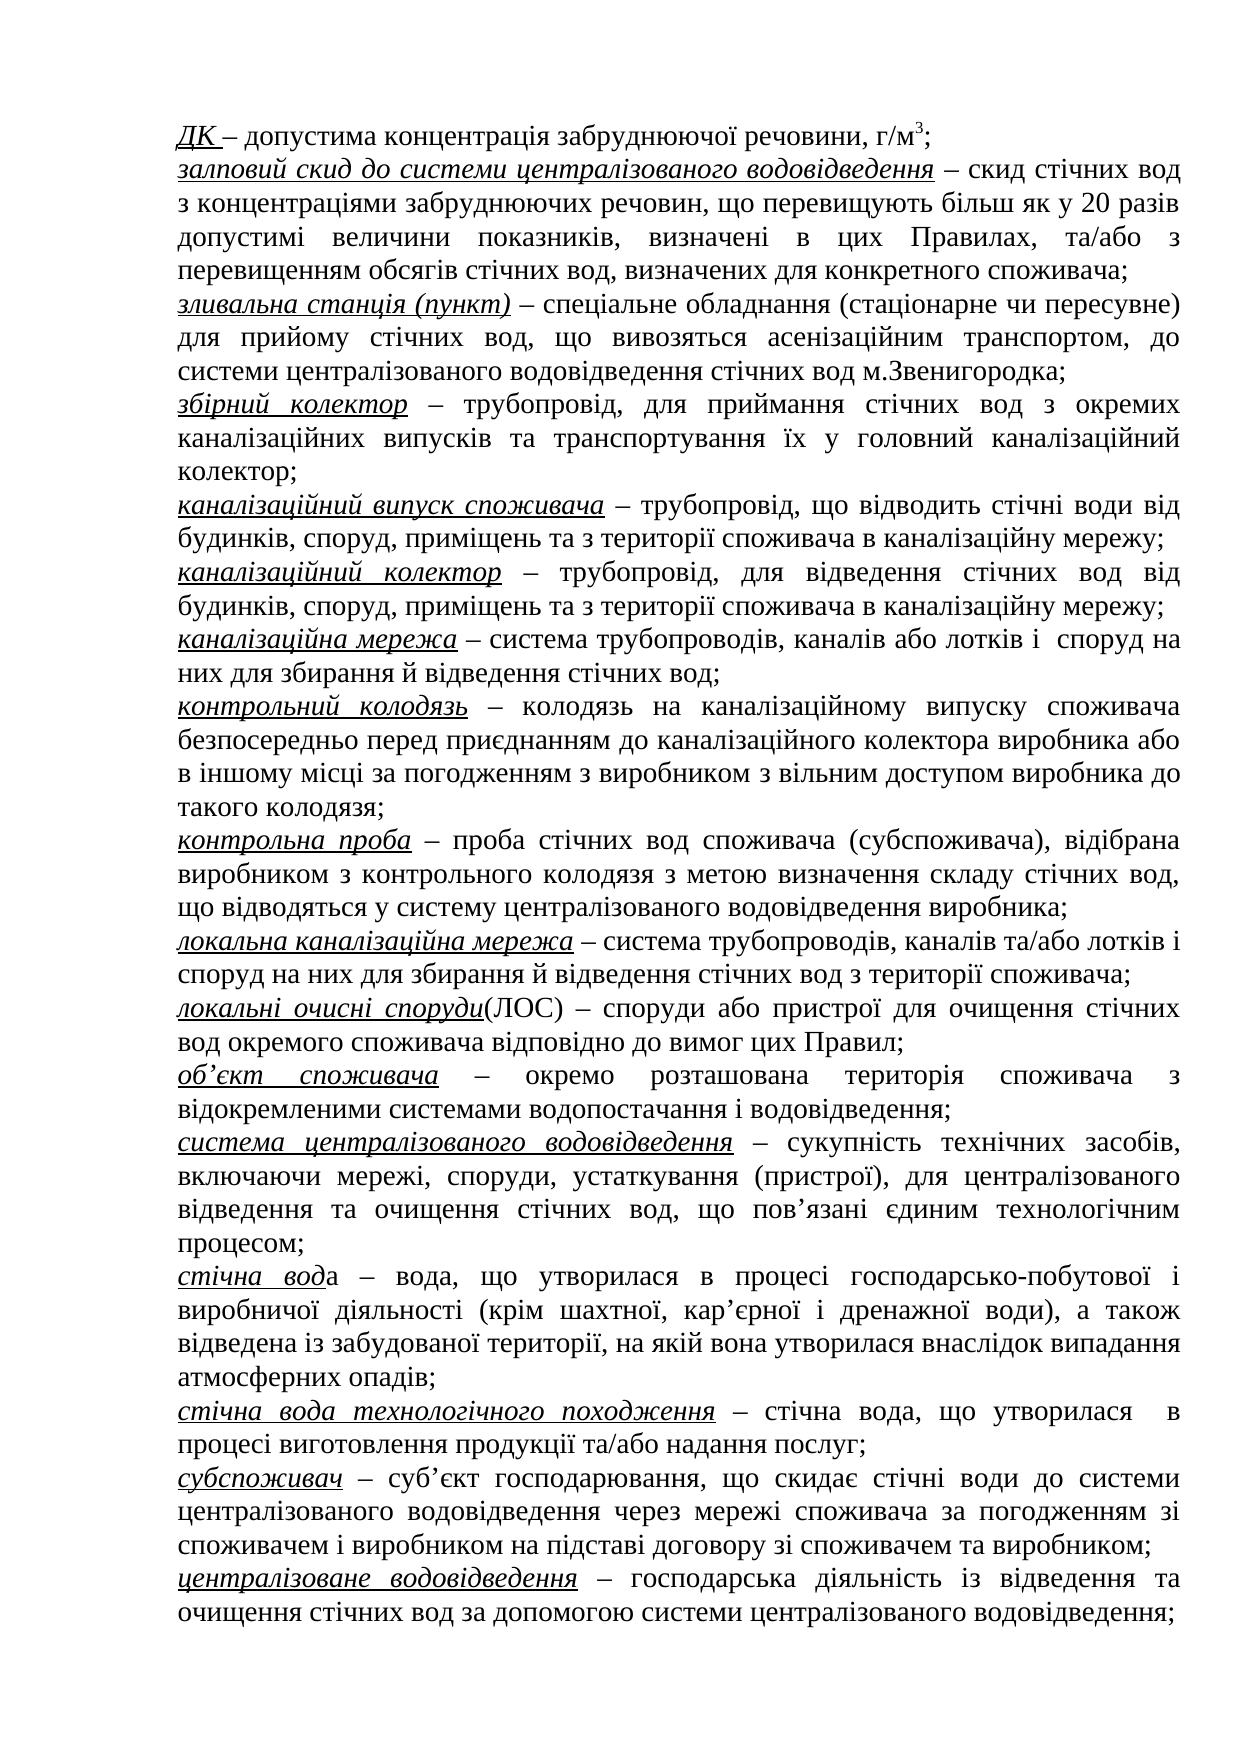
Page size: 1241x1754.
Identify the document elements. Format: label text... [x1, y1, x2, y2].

text система централізованого водовідведення – сукупність технічних засобів, включаючи мережі, споруди, устаткування (пристрої), для централізованого відведення та очищення стічних вод, що пов’язані єдиним технологічним процесом; [177, 1124, 1181, 1258]
text ДК – допустима концентрація забруднюючої речовини, г/м3; [177, 118, 1181, 152]
text об’єкт споживача – окремо розташована територія споживача з відокремленими системами водопостачання і водовідведення; [177, 1057, 1181, 1124]
text залповий скид до системи централізованого водовідведення – скид стічних вод з концентраціями забруднюючих речовин, що перевищують більш як у 20 разів допустимі величини показників, визначені в цих Правилах, та/або з перевищенням обсягів стічних вод, визначених для конкретного споживача; [177, 152, 1181, 286]
text стічна вода технологічного походження – стічна вода, що утворилася в процесі виготовлення продукції та/або надання послуг; [177, 1393, 1181, 1460]
text збірний колектор – трубопровід, для приймання стічних вод з окремих каналізаційних випусків та транспортування їх у головний каналізаційний колектор; [177, 386, 1181, 487]
text контрольна проба – проба стічних вод споживача (субспоживача), відібрана виробником з контрольного колодязя з метою визначення складу стічних вод, що відводяться у систему централізованого водовідведення виробника; [177, 822, 1181, 923]
text субспоживач – суб’єкт господарювання, що скидає стічні води до системи централізованого водовідведення через мережі споживача за погодженням зі споживачем і виробником на підставі договору зі споживачем та виробником; [177, 1460, 1181, 1560]
text каналізаційна мережа – система трубопроводів, каналів або лотків і споруд на них для збирання й відведення стічних вод; [177, 621, 1181, 688]
text централізоване водовідведення – господарська діяльність із відведення та очищення стічних вод за допомогою системи централізованого водовідведення; [177, 1560, 1181, 1627]
text каналізаційний випуск споживача – трубопровід, що відводить стічні води від будинків, споруд, приміщень та з території споживача в каналізаційну мережу; [177, 487, 1181, 554]
text локальні очисні споруди(ЛОС) – споруди або пристрої для очищення стічних вод окремого споживача відповідно до вимог цих Правил; [177, 990, 1181, 1057]
text локальна каналізаційна мережа – система трубопроводів, каналів та/або лотків і споруд на них для збирання й відведення стічних вод з території споживача; [177, 923, 1181, 990]
text стічна вода – вода, що утворилася в процесі господарсько-побутової і виробничої діяльності (крім шахтної, кар’єрної і дренажної води), а також відведена із забудованої території, на якій вона утворилася внаслідок випадання атмосферних опадів; [177, 1258, 1181, 1393]
text зливальна станція (пункт) – спеціальне обладнання (стаціонарне чи пересувне) для прийому стічних вод, що вивозяться асенізаційним транспортом, до системи централізованого водовідведення стічних вод м.Звенигородка; [177, 286, 1181, 386]
text контрольний колодязь – колодязь на каналізаційному випуску споживача безпосередньо перед приєднанням до каналізаційного колектора виробника або в іншому місці за погодженням з виробником з вільним доступом виробника до такого колодязя; [177, 688, 1181, 822]
text каналізаційний колектор – трубопровід, для відведення стічних вод від будинків, споруд, приміщень та з території споживача в каналізаційну мережу; [177, 554, 1181, 621]
